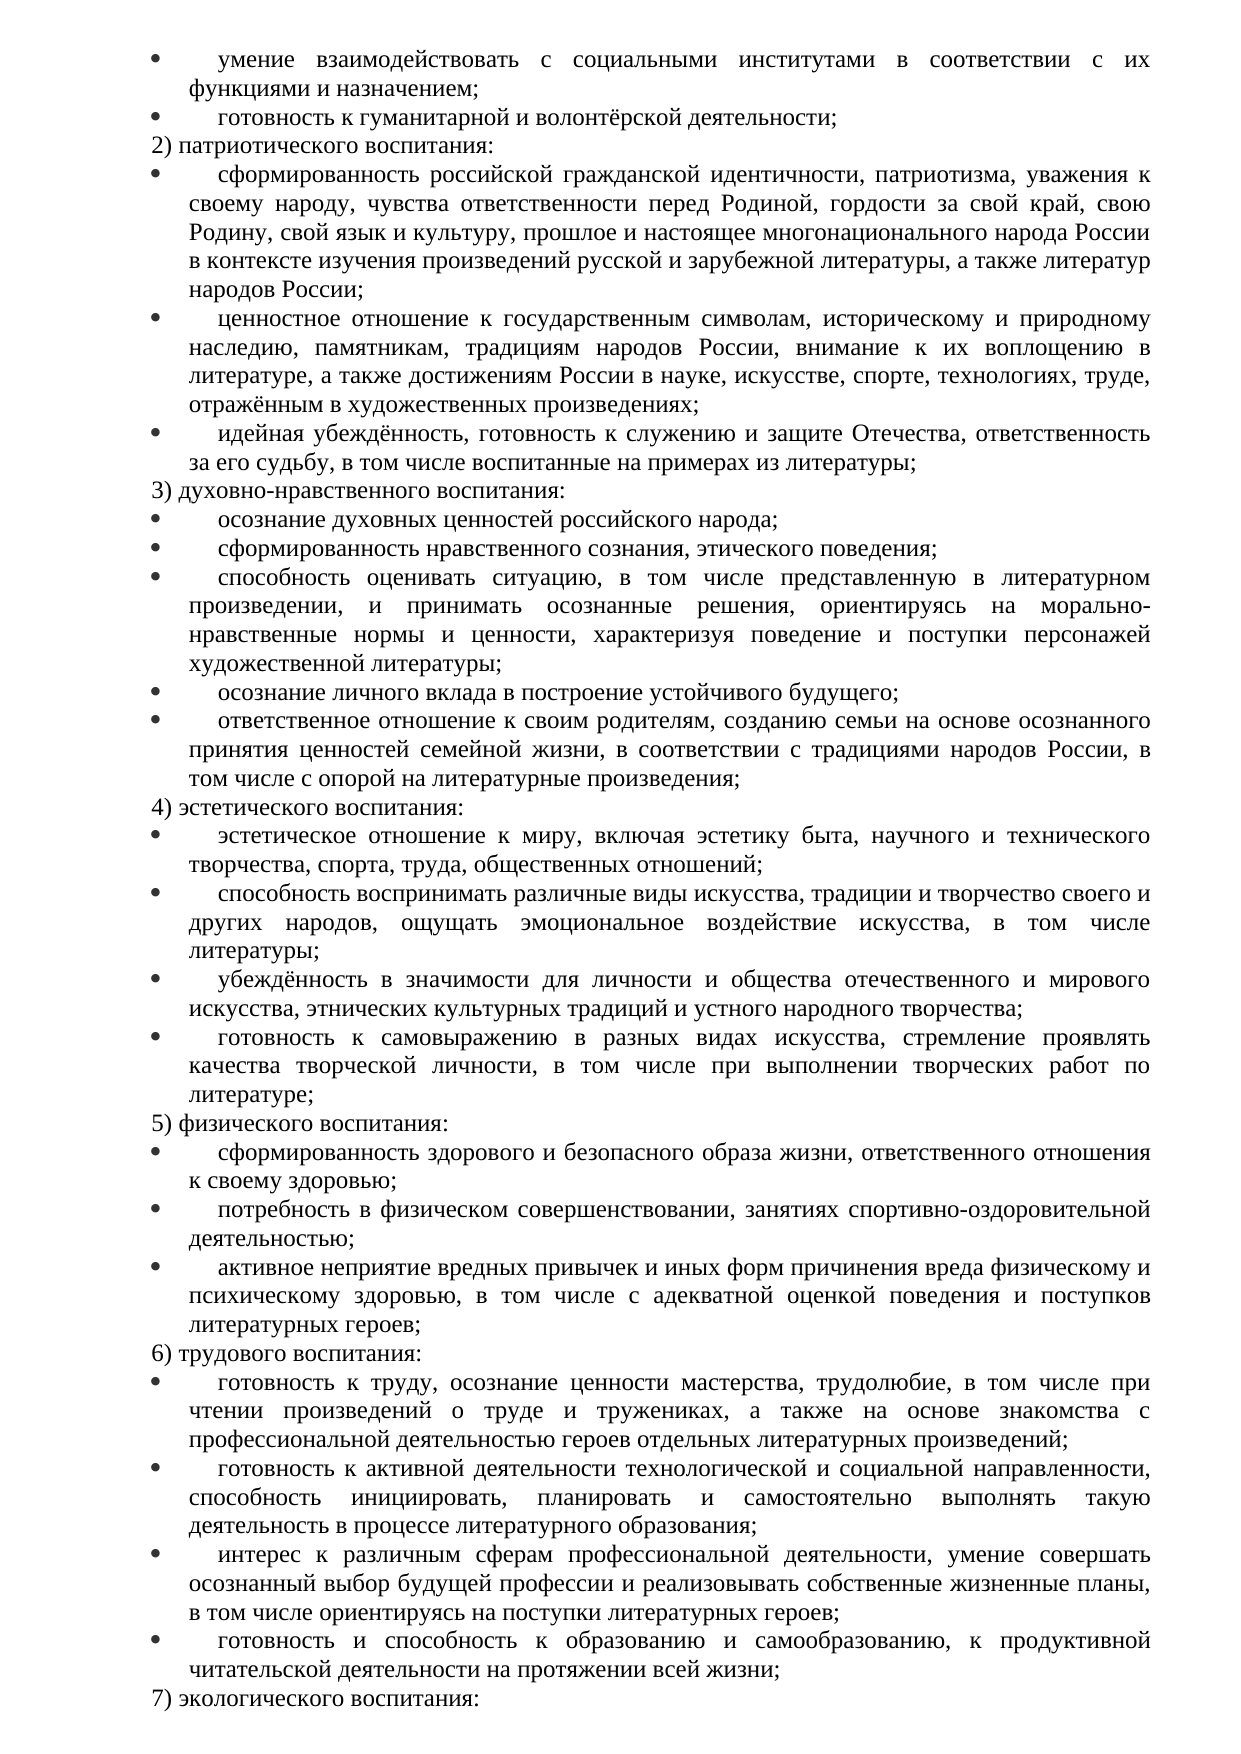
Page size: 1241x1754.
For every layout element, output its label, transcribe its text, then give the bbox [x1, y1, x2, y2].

text 5) физического воспитания: [89, 1108, 1152, 1137]
text  сформированность нравственного сознания, этического поведения; [151, 533, 1152, 562]
text  готовность к труду, осознание ценности мастерства, трудолюбие, в том числе при чтении произведений о труде и тружениках, а также на основе знакомства с профессиональной деятельностью героев отдельных литературных произведений; [151, 1367, 1152, 1453]
text  ответственное отношение к своим родителям, созданию семьи на основе осознанного принятия ценностей семейной жизни, в соответствии с традициями народов России, в том числе с опорой на литературные произведения; [151, 706, 1152, 792]
text 7) экологического воспитания: [89, 1683, 1152, 1712]
text  готовность к гуманитарной и волонтёрской деятельности; [151, 102, 1152, 131]
text  способность воспринимать различные виды искусства, традиции и творчество своего и других народов, ощущать эмоциональное воздействие искусства, в том числе литературы; [151, 878, 1152, 964]
text  готовность к активной деятельности технологической и социальной направленности, способность инициировать, планировать и самостоятельно выполнять такую деятельность в процессе литературного образования; [151, 1453, 1152, 1539]
text  готовность к самовыражению в разных видах искусства, стремление проявлять качества творческой личности, в том числе при выполнении творческих работ по литературе; [151, 1022, 1152, 1108]
text  умение взаимодействовать с социальными институтами в соответствии с их функциями и назначением; [151, 44, 1152, 102]
text  сформированность российской гражданской идентичности, патриотизма, уважения к своему народу, чувства ответственности перед Родиной, гордости за свой край, свою Родину, свой язык и культуру, прошлое и настоящее многонационального народа России в контексте изучения произведений русской и зарубежной литературы, а также литератур народов России; [151, 159, 1152, 303]
text  сформированность здорового и безопасного образа жизни, ответственного отношения к своему здоровью; [151, 1137, 1152, 1194]
text  потребность в физическом совершенствовании, занятиях спортивно-оздоровительной деятельностью; [151, 1194, 1152, 1252]
text  эстетическое отношение к миру, включая эстетику быта, научного и технического творчества, спорта, труда, общественных отношений; [151, 821, 1152, 878]
text  осознание личного вклада в построение устойчивого будущего; [151, 677, 1152, 706]
text  ценностное отношение к государственным символам, историческому и природному наследию, памятникам, традициям народов России, внимание к их воплощению в литературе, а также достижениям России в науке, искусстве, спорте, технологиях, труде, отражённым в художественных произведениях; [151, 303, 1152, 418]
text  интерес к различным сферам профессиональной деятельности, умение совершать осознанный выбор будущей профессии и реализовывать собственные жизненные планы, в том числе ориентируясь на поступки литературных героев; [151, 1539, 1152, 1626]
text  осознание духовных ценностей российского народа; [151, 504, 1152, 533]
text  способность оценивать ситуацию, в том числе представленную в литературном произведении, и принимать осознанные решения, ориентируясь на морально-нравственные нормы и ценности, характеризуя поведение и поступки персонажей художественной литературы; [151, 562, 1152, 677]
text 2) патриотического воспитания: [89, 131, 1152, 159]
text  убеждённость в значимости для личности и общества отечественного и мирового искусства, этнических культурных традиций и устного народного творчества; [151, 964, 1152, 1022]
text 3) духовно-нравственного воспитания: [89, 476, 1152, 504]
text 4) эстетического воспитания: [89, 792, 1152, 821]
text 6) трудового воспитания: [89, 1338, 1152, 1367]
text  готовность и способность к образованию и самообразованию, к продуктивной читательской деятельности на протяжении всей жизни; [151, 1626, 1152, 1683]
text  идейная убеждённость, готовность к служению и защите Отечества, ответственность за его судьбу, в том числе воспитанные на примерах из литературы; [151, 418, 1152, 476]
text  активное неприятие вредных привычек и иных форм причинения вреда физическому и психическому здоровью, в том числе с адекватной оценкой поведения и поступков литературных героев; [151, 1252, 1152, 1338]
